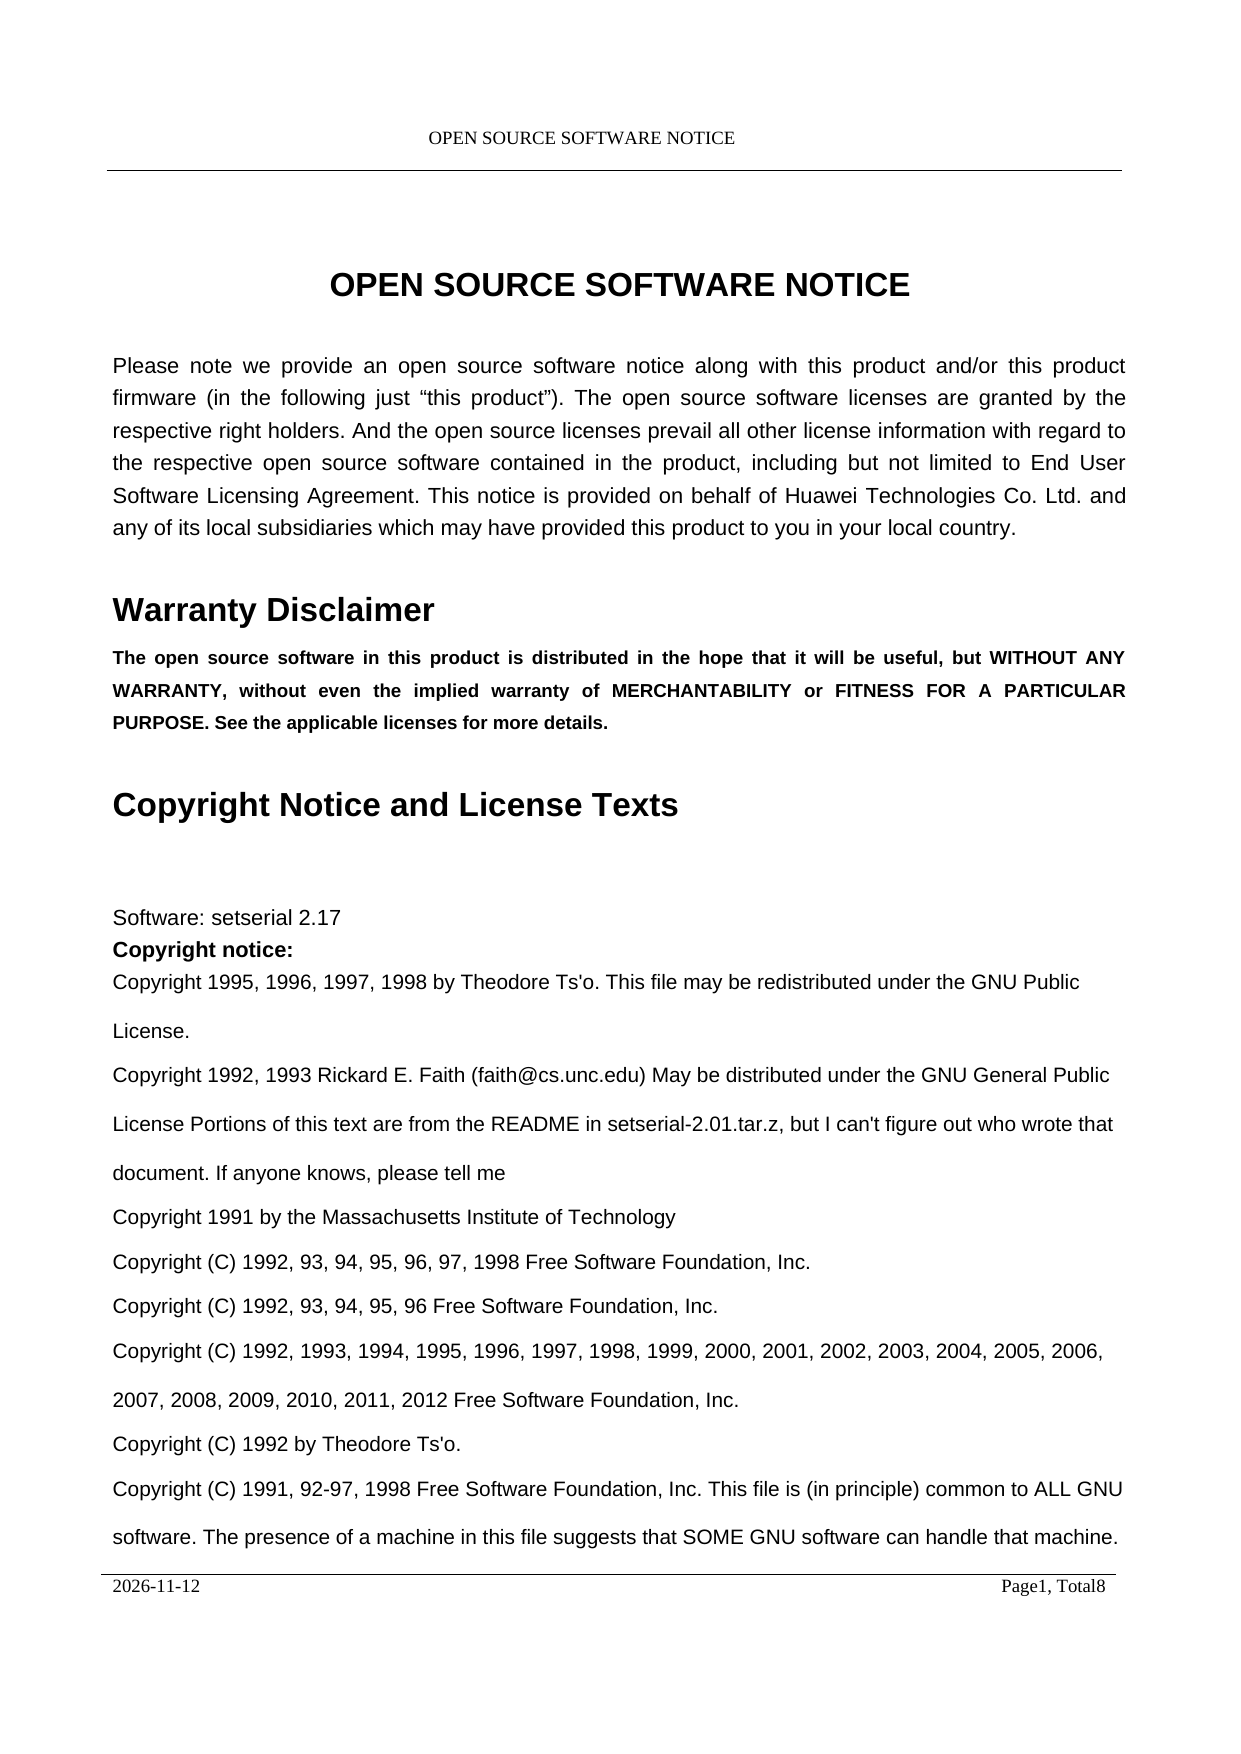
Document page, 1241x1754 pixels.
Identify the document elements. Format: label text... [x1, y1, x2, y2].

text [112, 1472, 1128, 1553]
text Copyright (C) 1992, 93, 94, 95, 96 Free Software Foundation, Inc. [112, 1290, 1128, 1322]
text Copyright 1992, 1993 Rickard E. Faith (faith@cs.unc.edu) May be distributed under the GNU General Public License Portions of this text are from the README in setserial-2.01.tar.z, but I can't figure out who wrote that document. If anyone knows, please tell me [112, 1059, 1128, 1189]
text Please note we provide an open source software notice along with this product and/or this product firmware (in the following just “this product”). The open source software licenses are granted by the respective right holders. And the open source licenses prevail all other license information with regard to the respective open source software contained in the product, including but not limited to End User Software Licensing Agreement. This notice is provided on behalf of Huawei Technologies Co. Ltd. and any of its local subsidiaries which may have provided this product to you in your local country. [112, 349, 1128, 544]
text Copyright 1991 by the Massachusetts Institute of Technology [112, 1201, 1128, 1233]
text Software: setserial 2.17 [112, 901, 1128, 933]
text Copyright notice: [112, 933, 1128, 966]
text OPEN SOURCE SOFTWARE NOTICE [112, 251, 1128, 316]
text The open source software in this product is distributed in the hope that it will be useful, but WITHOUT ANY WARRANTY, without even the implied warranty of MERCHANTABILITY or FITNESS FOR A PARTICULAR PURPOSE. See the applicable licenses for more details. [112, 641, 1128, 739]
text Copyright (C) 1992, 93, 94, 95, 96, 97, 1998 Free Software Foundation, Inc. [112, 1245, 1128, 1278]
text Copyright 1995, 1996, 1997, 1998 by Theodore Ts'o. This file may be redistributed under the GNU Public License. [112, 966, 1128, 1047]
text Warranty Disclaimer [112, 576, 1128, 641]
text Copyright (C) 1992 by Theodore Ts'o. [112, 1428, 1128, 1460]
text Copyright Notice and License Texts [112, 771, 1128, 836]
text Copyright (C) 1992, 1993, 1994, 1995, 1996, 1997, 1998, 1999, 2000, 2001, 2002, 2003, 2004, 2005, 2006, 2007, 2008, 2009, 2010, 2011, 2012 Free Software Foundation, Inc. [112, 1334, 1128, 1416]
